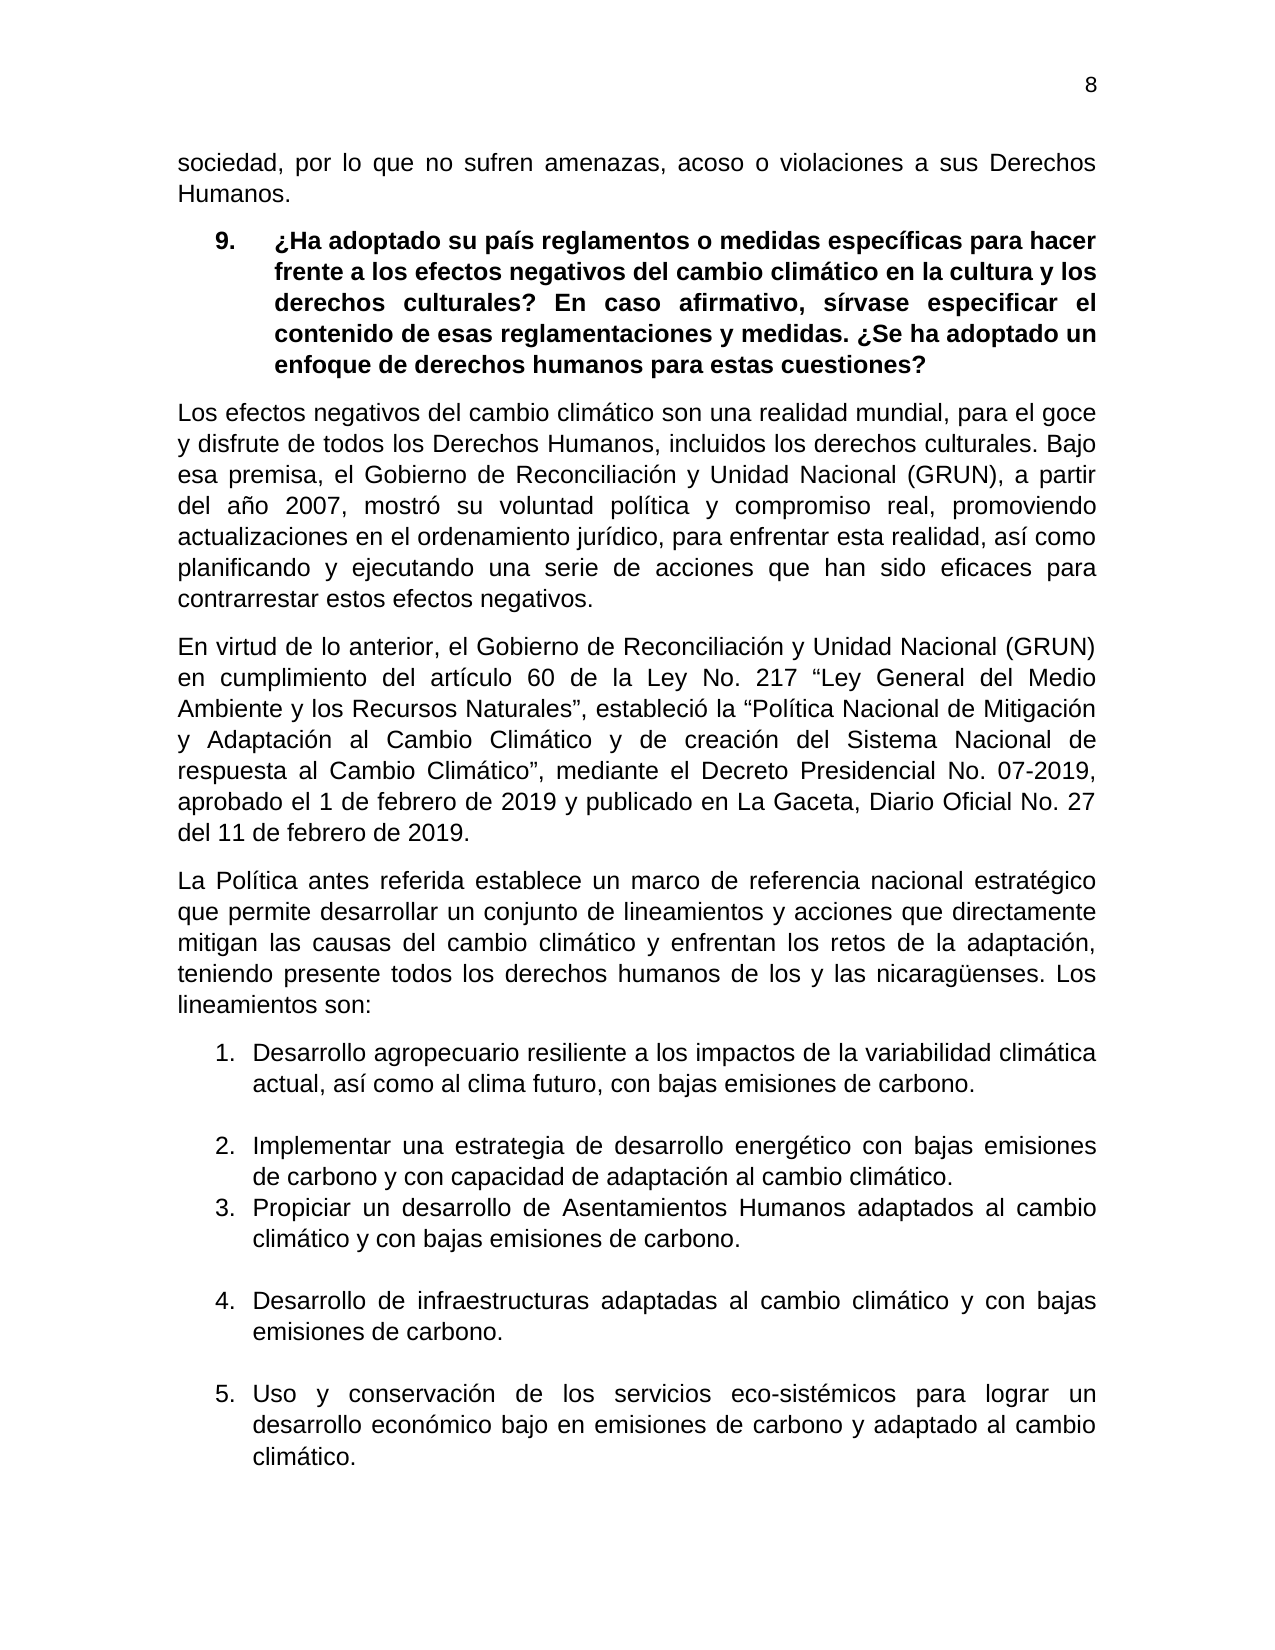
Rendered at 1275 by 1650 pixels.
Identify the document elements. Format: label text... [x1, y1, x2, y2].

list Desarrollo agropecuario resiliente a los impactos de la variabilidad climática actual, así como al clima futuro, con bajas emisiones de carbono. [215, 1038, 1098, 1098]
list ¿Ha adoptado su país reglamentos o medidas específicas para hacer frente a los efectos negativos del cambio climático en la cultura y los derechos culturales? En caso afirmativo, sírvase especificar el contenido de esas reglamentaciones y medidas. ¿Se ha adoptado un enfoque de derechos humanos para estas cuestiones? [215, 226, 1098, 379]
text La Política antes referida establece un marco de referencia nacional estratégico que permite desarrollar un conjunto de lineamientos y acciones que directamente mitigan las causas del cambio climático y enfrentan los retos de la adaptación, teniendo presente todos los derechos humanos de los y las nicaragüenses. Los lineamientos son: [177, 866, 1098, 1019]
list Implementar una estrategia de desarrollo energético con bajas emisiones de carbono y con capacidad de adaptación al cambio climático. [215, 1131, 1098, 1191]
list Propiciar un desarrollo de Asentamientos Humanos adaptados al cambio climático y con bajas emisiones de carbono. [215, 1193, 1098, 1253]
list Uso y conservación de los servicios eco-sistémicos para lograr un desarrollo económico bajo en emisiones de carbono y adaptado al cambio climático. [215, 1379, 1098, 1470]
text Los efectos negativos del cambio climático son una realidad mundial, para el goce y disfrute de todos los Derechos Humanos, incluidos los derechos culturales. Bajo esa premisa, el Gobierno de Reconciliación y Unidad Nacional (GRUN), a partir del año 2007, mostró su voluntad política y compromiso real, promoviendo actualizaciones en el ordenamiento jurídico, para enfrentar esta realidad, así como planificando y ejecutando una serie de acciones que han sido eficaces para contrarrestar estos efectos negativos. [177, 398, 1098, 613]
text En virtud de lo anterior, el Gobierno de Reconciliación y Unidad Nacional (GRUN) en cumplimiento del artículo 60 de la Ley No. 217 “Ley General del Medio Ambiente y los Recursos Naturales”, estableció la “Política Nacional de Mitigación y Adaptación al Cambio Climático y de creación del Sistema Nacional de respuesta al Cambio Climático”, mediante el Decreto Presidencial No. 07-2019, aprobado el 1 de febrero de 2019 y publicado en La Gaceta, Diario Oficial No. 27 del 11 de febrero de 2019. [177, 632, 1098, 847]
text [177, 148, 1098, 207]
list Desarrollo de infraestructuras adaptadas al cambio climático y con bajas emisiones de carbono. [215, 1286, 1098, 1346]
